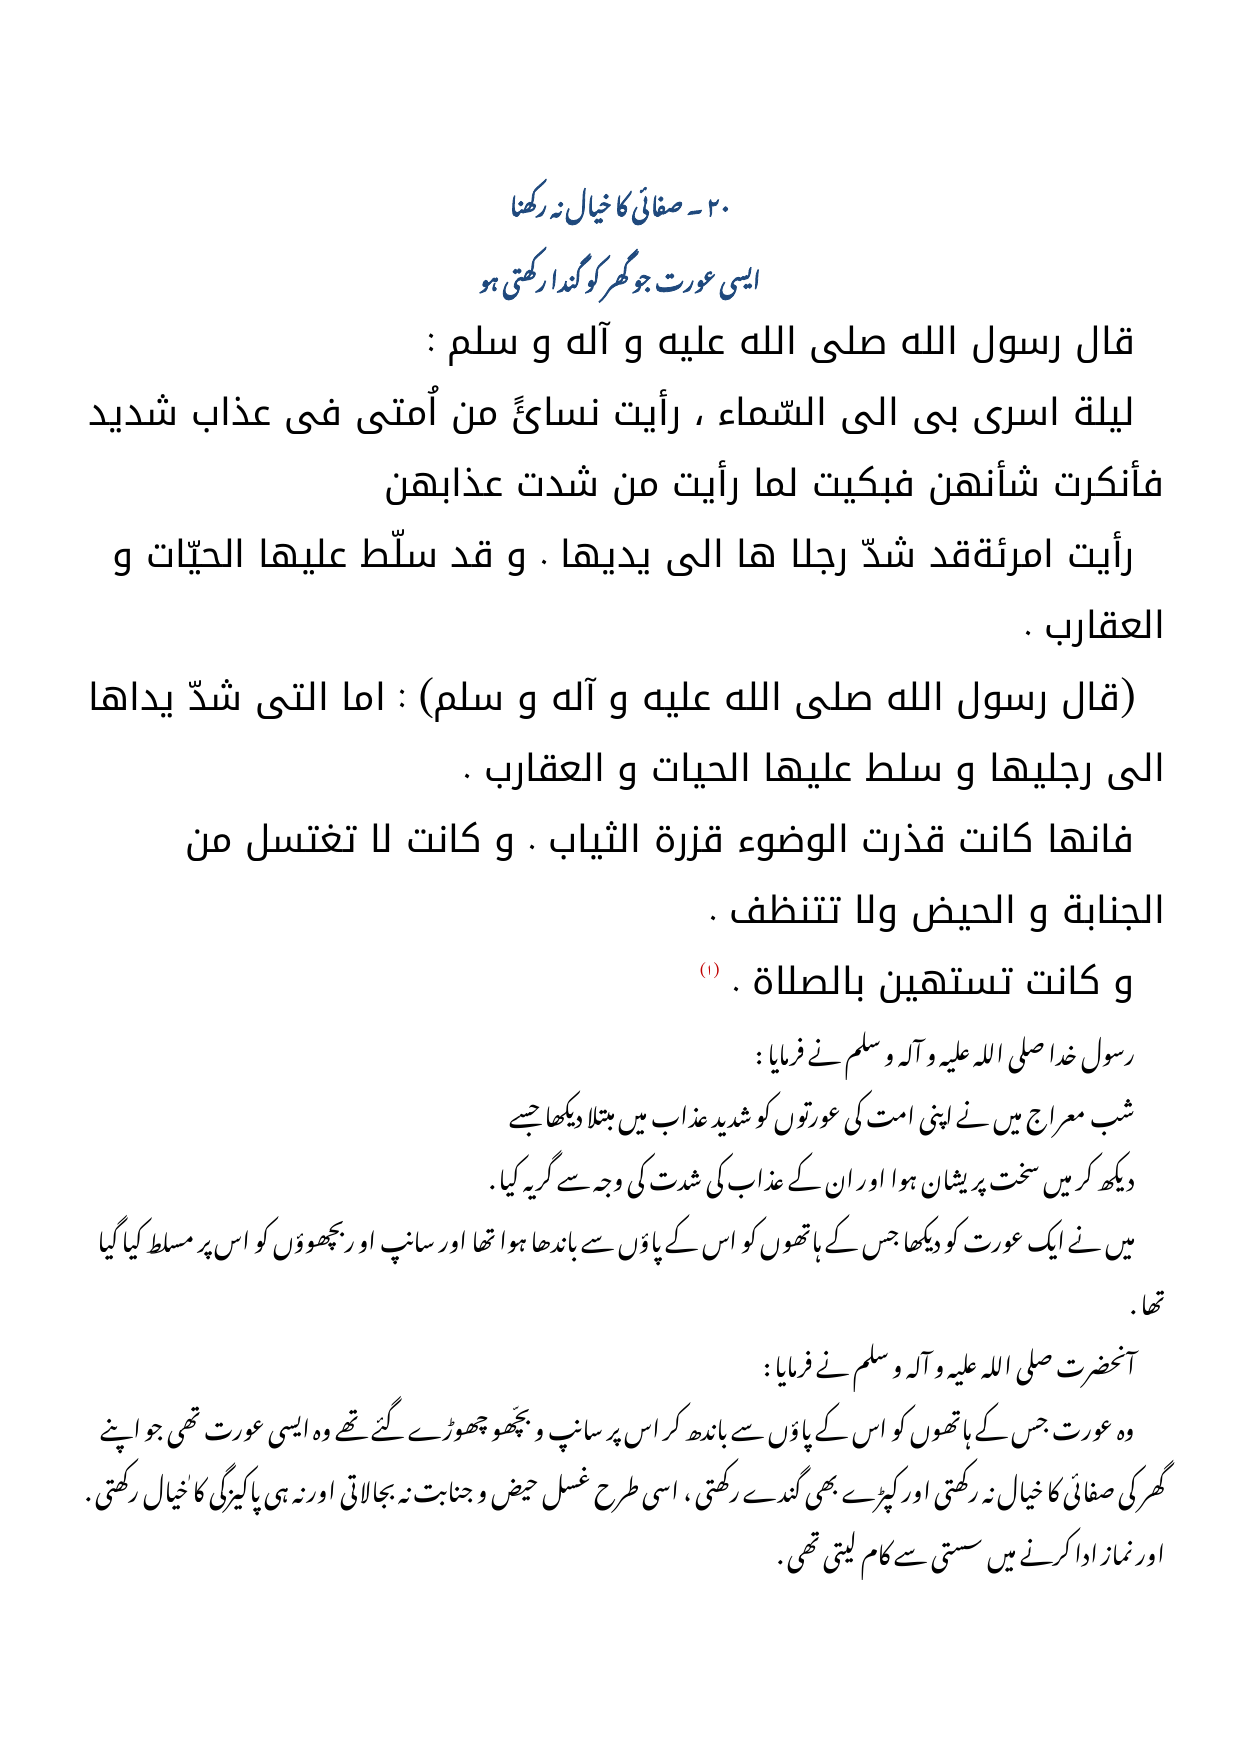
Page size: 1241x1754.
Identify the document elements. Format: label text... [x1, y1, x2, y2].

text (قال رسول الله صلی الله علیه و آله و سلم) : اما التی شدّ یداها الی رجلیها و سلط علیها الحیات و العقارب . [75, 662, 1165, 804]
text شب معراج میں نے اپنی امت کی عورتوں کو شدید عذاب میں مبتلا دیکھا جسے [75, 1080, 1165, 1143]
text دیکھ کر میں سخت پریشان ہوا اور ان کے عذاب کی شدت کی وجہ سے گریہ کیا . [75, 1143, 1165, 1205]
subtitle ٢٠ ۔ صفائی کا خیال نہ رکھنا [75, 169, 1165, 231]
text لیلة اسری بی الی السّماء ، رأیت نسائً من اُمتی فی عذاب شدید فأنکرت شأنهن فبکیت لما رأیت من شدت عذابهن [75, 377, 1165, 520]
subtitle ایسی عورت جو گھر کو گندا رکھتی ہو [75, 244, 1165, 306]
text قال رسول الله صلی الله علیه و آله و سلم : [75, 306, 1165, 377]
text آنحضرت صلی اللہ علیہ و آلہ و سلم نے فرمایا : [75, 1330, 1165, 1393]
text فانها کانت قذرت الوضوء قزرة الثیاب . و کانت لا تغتسل من الجنابة و الحیض ولا تتنظف . [75, 804, 1165, 947]
text رسول خدا صلی اللہ علیہ و آلہ و سلم نے فرمایا : [75, 1018, 1165, 1080]
text رأیت امرئةقد شدّ رجلا ها الی یدیها . و قد سلّط علیها الحیّات و العقارب . [75, 520, 1165, 662]
text و کانت تستهین بالصلاة . (١) [75, 947, 1165, 1018]
text میں نے ایک عورت کو دیکھا جس کے ہاتھوں کو اس کے پاؤں سے باندھا ہوا تھا اور سانپ او ربچھوؤں کو اس پر مسلط کیا گیا تھا . [75, 1205, 1165, 1330]
text وہ عورت جس کے ہاتھوں کو اس کے پاؤں سے باندھ کر اس پر سانپ و بچّھو چھوڑے گئے تھے وہ ایسی عورت تھی جو اپنے گھر کی صفائی کا خیال نہ رکھتی اور کپڑے بھی گندے رکھتی ، اسی طرح غسل حیض و جنابت نہ بجالاتی اور نہ ہی پاکیزگی کا ٰخیال رکھتی . اور نماز ادا کرنے میں سستی سے کام لیتی تھی . [75, 1393, 1165, 1580]
